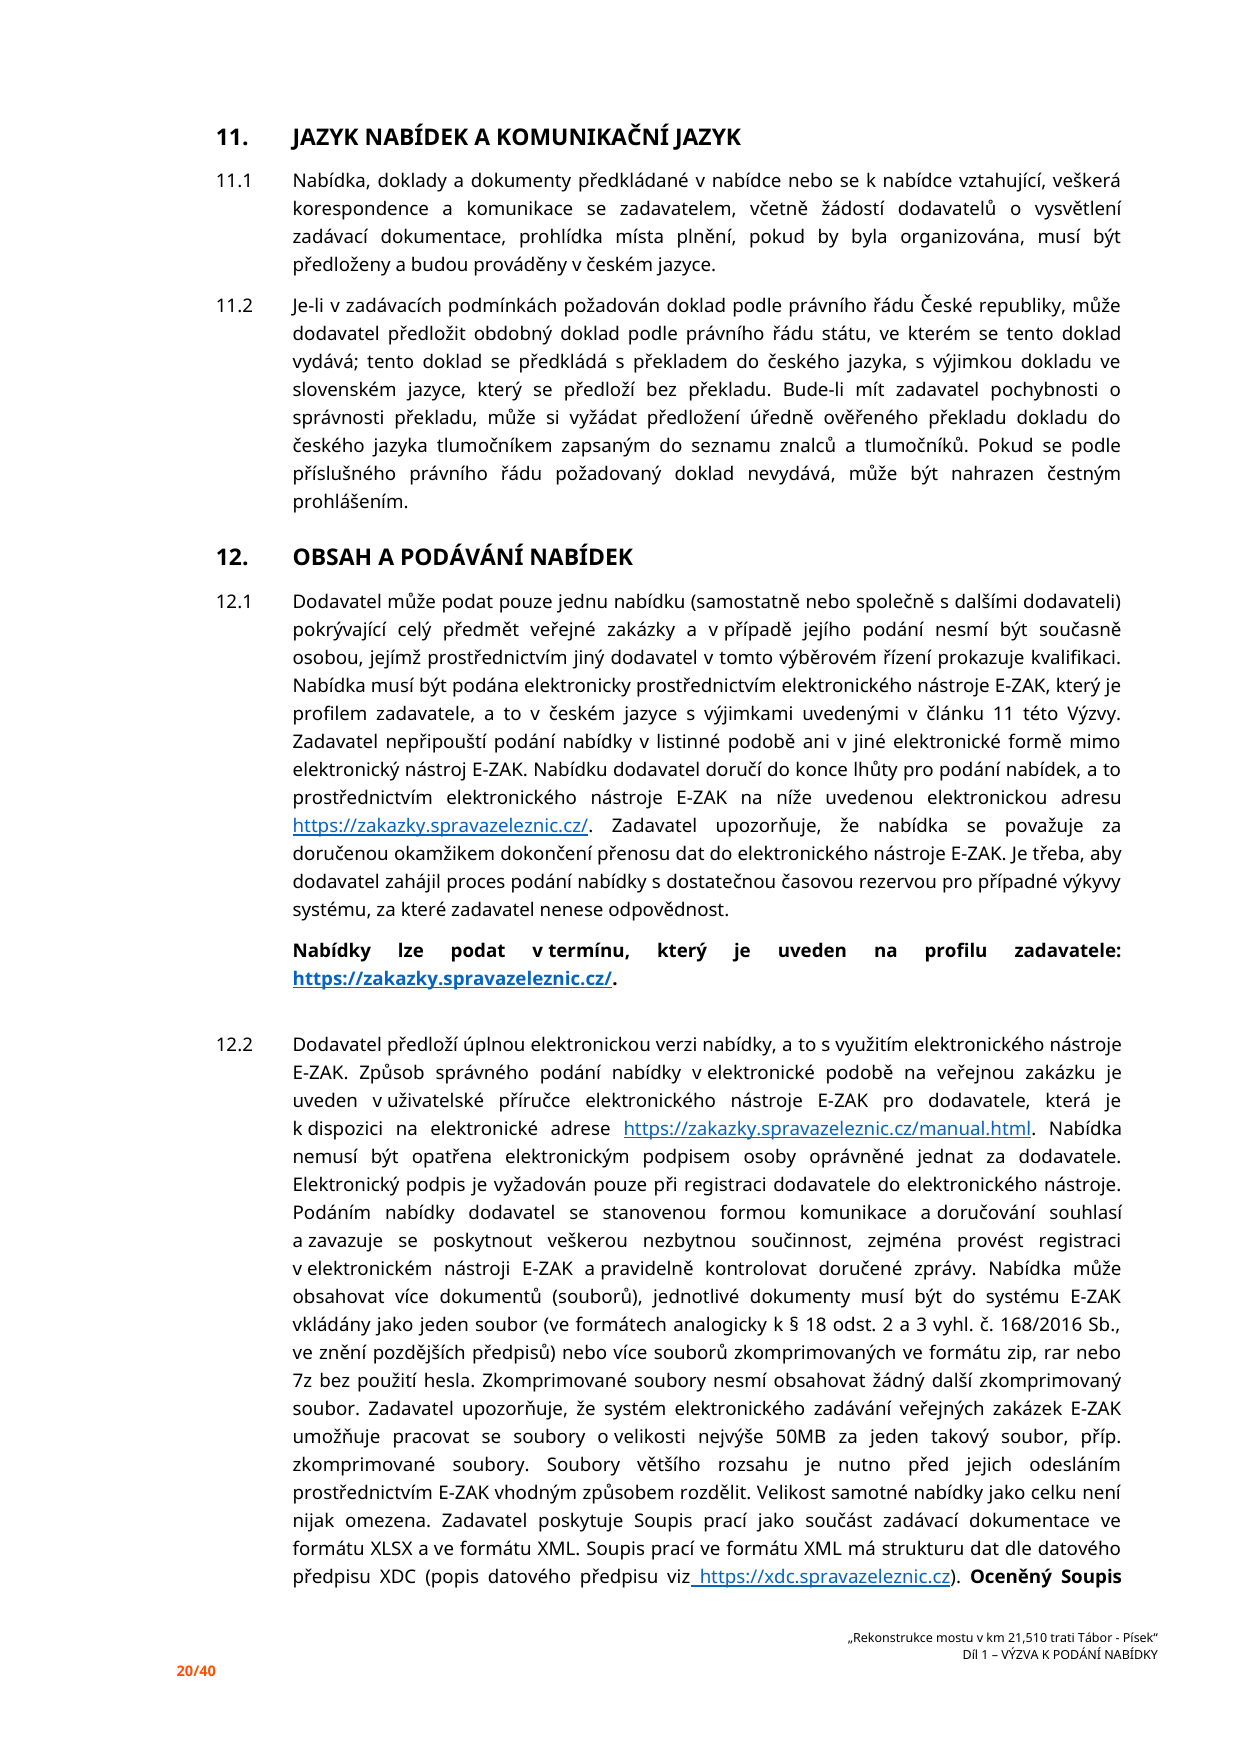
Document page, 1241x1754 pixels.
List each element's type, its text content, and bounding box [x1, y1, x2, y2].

text Dodavatel může podat pouze jednu nabídku (samostatně nebo společně s dalšími dodavateli) pokrývající celý předmět veřejné zakázky a v případě jejího podání nesmí být současně osobou, jejímž prostřednictvím jiný dodavatel v tomto výběrovém řízení prokazuje kvalifikaci. Nabídka musí být podána elektronicky prostřednictvím elektronického nástroje E-ZAK, který je profilem zadavatele, a to v českém jazyce s výjimkami uvedenými v článku 11 této Výzvy. Zadavatel nepřipouští podání nabídky v listinné podobě ani v jiné elektronické formě mimo elektronický nástroj E-ZAK. Nabídku dodavatel doručí do konce lhůty pro podání nabídek, a to prostřednictvím elektronického nástroje E-ZAK na níže uvedenou elektronickou adresu https://zakazky.spravazeleznic.cz/. Zadavatel upozorňuje, že nabídka se považuje za doručenou okamžikem dokončení přenosu dat do elektronického nástroje E-ZAK. Je třeba, aby dodavatel zahájil proces podání nabídky s dostatečnou časovou rezervou pro případné výkyvy systému, za které zadavatel nenese odpovědnost. [216, 588, 1122, 922]
text JAZYK NABÍDEK A KOMUNIKAČNÍ JAZYK [216, 121, 1122, 152]
text Je-li v zadávacích podmínkách požadován doklad podle právního řádu České republiky, může dodavatel předložit obdobný doklad podle právního řádu státu, ve kterém se tento doklad vydává; tento doklad se předkládá s překladem do českého jazyka, s výjimkou dokladu ve slovenském jazyce, který se předloží bez překladu. Bude-li mít zadavatel pochybnosti o správnosti překladu, může si vyžádat předložení úředně ověřeného překladu dokladu do českého jazyka tlumočníkem zapsaným do seznamu znalců a tlumočníků. Pokud se podle příslušného právního řádu požadovaný doklad nevydává, může být nahrazen čestným prohlášením. [216, 292, 1122, 514]
text Nabídka, doklady a dokumenty předkládané v nabídce nebo se k nabídce vztahující, veškerá korespondence a komunikace se zadavatelem, včetně žádostí dodavatelů o vysvětlení zadávací dokumentace, prohlídka místa plnění, pokud by byla organizována, musí být předloženy a budou prováděny v českém jazyce. [216, 167, 1122, 277]
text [216, 1031, 1122, 1589]
text Nabídky lze podat v termínu, který je uveden na profilu zadavatele: https://zakazky.spravazeleznic.cz/. [292, 937, 1122, 990]
text OBSAH A PODÁVÁNÍ NABÍDEK [216, 541, 1122, 572]
